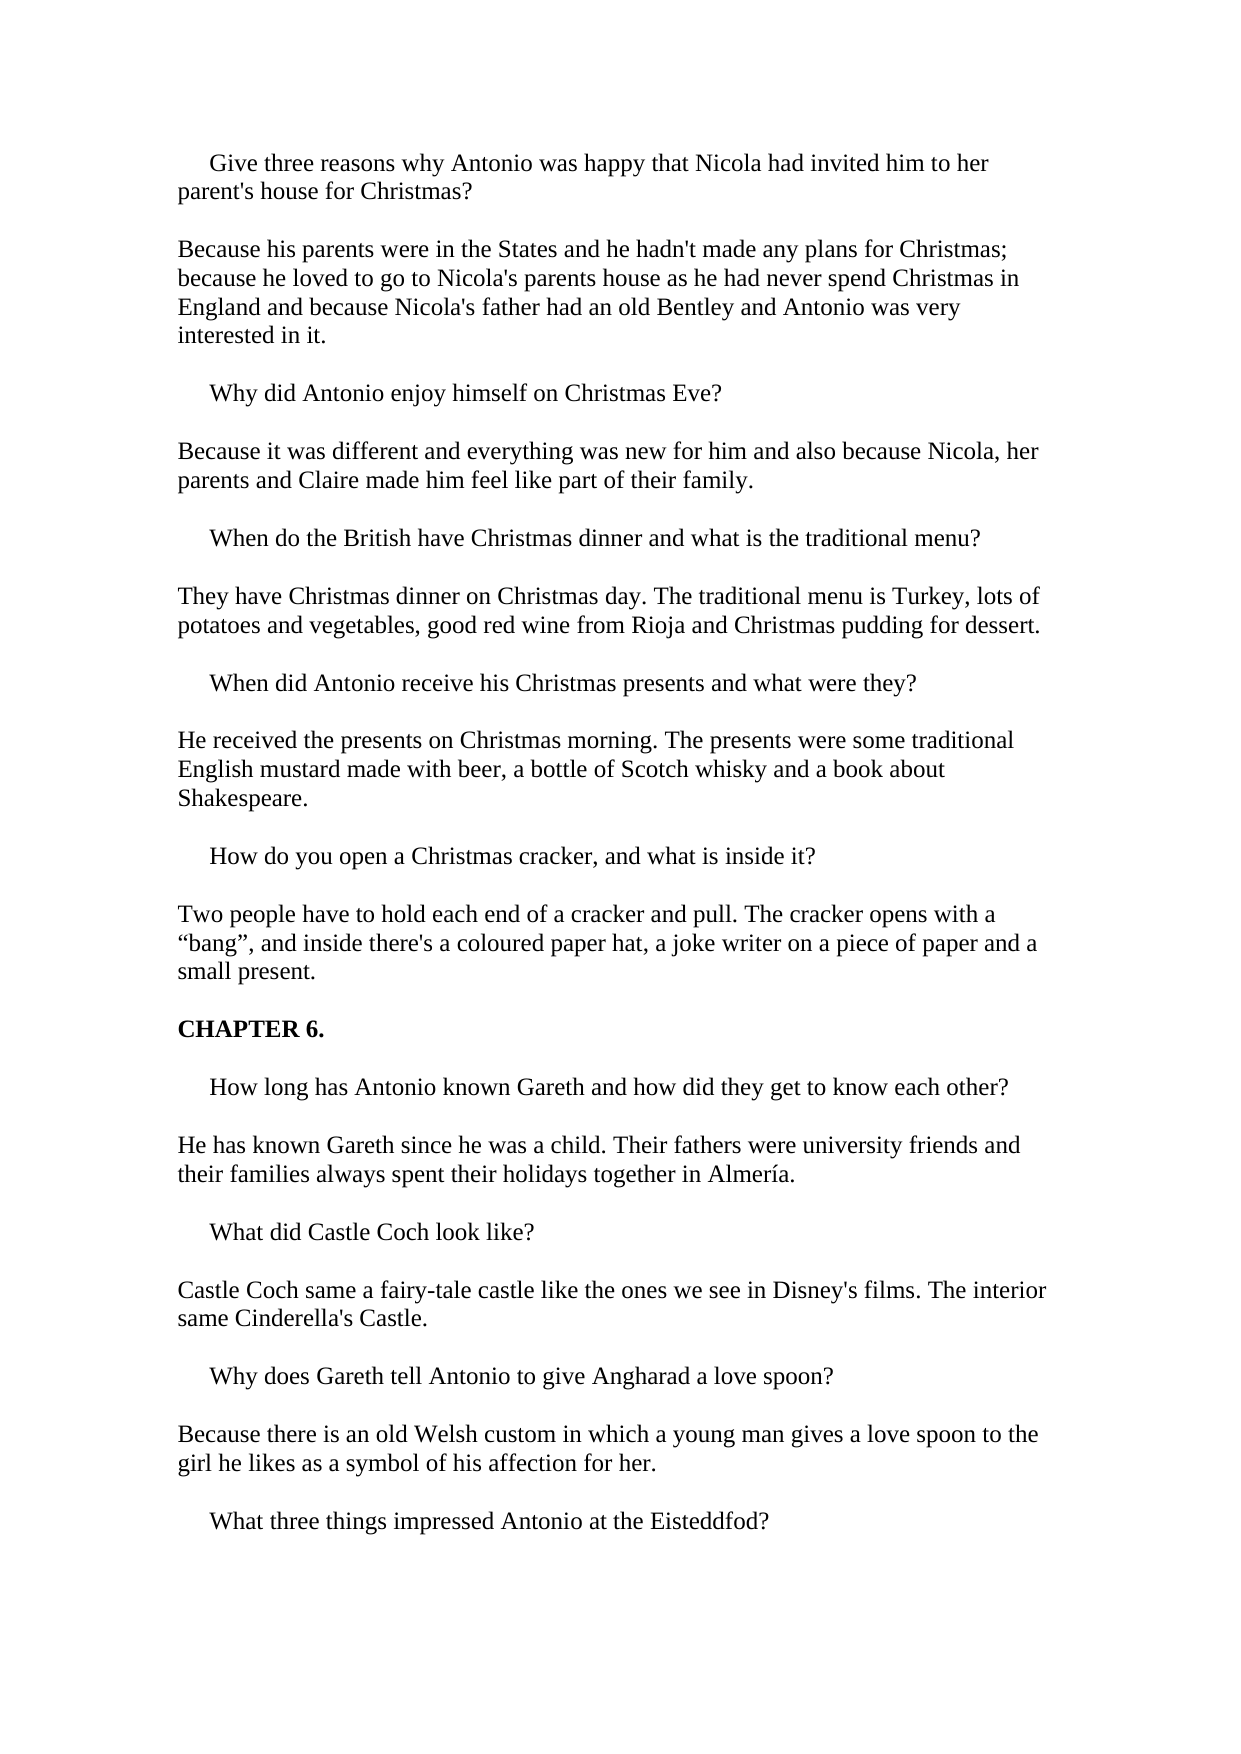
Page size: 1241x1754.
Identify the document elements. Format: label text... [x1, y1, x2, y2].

text  When did Antonio receive his Christmas presents and what were they? [177, 668, 1063, 696]
text  Why does Gareth tell Antonio to give Angharad a love spoon? [177, 1361, 1063, 1390]
text  What three things impressed Antonio at the Eisteddfod? [177, 1506, 1063, 1535]
text Because his parents were in the States and he hadn't made any plans for Christmas; because he loved to go to Nicola's parents house as he had never spend Christmas in England and because Nicola's father had an old Bentley and Antonio was very interested in it. [177, 234, 1063, 349]
text  How do you open a Christmas cracker, and what is inside it? [177, 841, 1063, 870]
text  What did Castle Coch look like? [177, 1217, 1063, 1246]
text  How long has Antonio known Gareth and how did they get to know each other? [177, 1072, 1063, 1101]
text  Give three reasons why Antonio was happy that Nicola had invited him to her parent's house for Christmas? [177, 148, 1063, 205]
text Castle Coch same a fairy-tale castle like the ones we see in Disney's films. The interior same Cinderella's Castle. [177, 1275, 1063, 1332]
text Two people have to hold each end of a cracker and pull. The cracker opens with a “bang”, and inside there's a coloured paper hat, a joke writer on a piece of paper and a small present. [177, 899, 1063, 985]
text  When do the British have Christmas dinner and what is the traditional menu? [177, 523, 1063, 552]
text He has known Gareth since he was a child. Their fathers were university friends and their families always spent their holidays together in Almería. [177, 1130, 1063, 1188]
text Because there is an old Welsh custom in which a young man gives a love spoon to the girl he likes as a symbol of his affection for her. [177, 1419, 1063, 1477]
text He received the presents on Christmas morning. The presents were some traditional English mustard made with beer, a bottle of Scotch whisky and a book about Shakespeare. [177, 726, 1063, 812]
text They have Christmas dinner on Christmas day. The traditional menu is Turkey, lots of potatoes and vegetables, good red wine from Rioja and Christmas pudding for dessert. [177, 581, 1063, 638]
text  Why did Antonio enjoy himself on Christmas Eve? [177, 378, 1063, 407]
text CHAPTER 6. [177, 1014, 1063, 1043]
text Because it was different and everything was new for him and also because Nicola, her parents and Claire made him feel like part of their family. [177, 436, 1063, 494]
